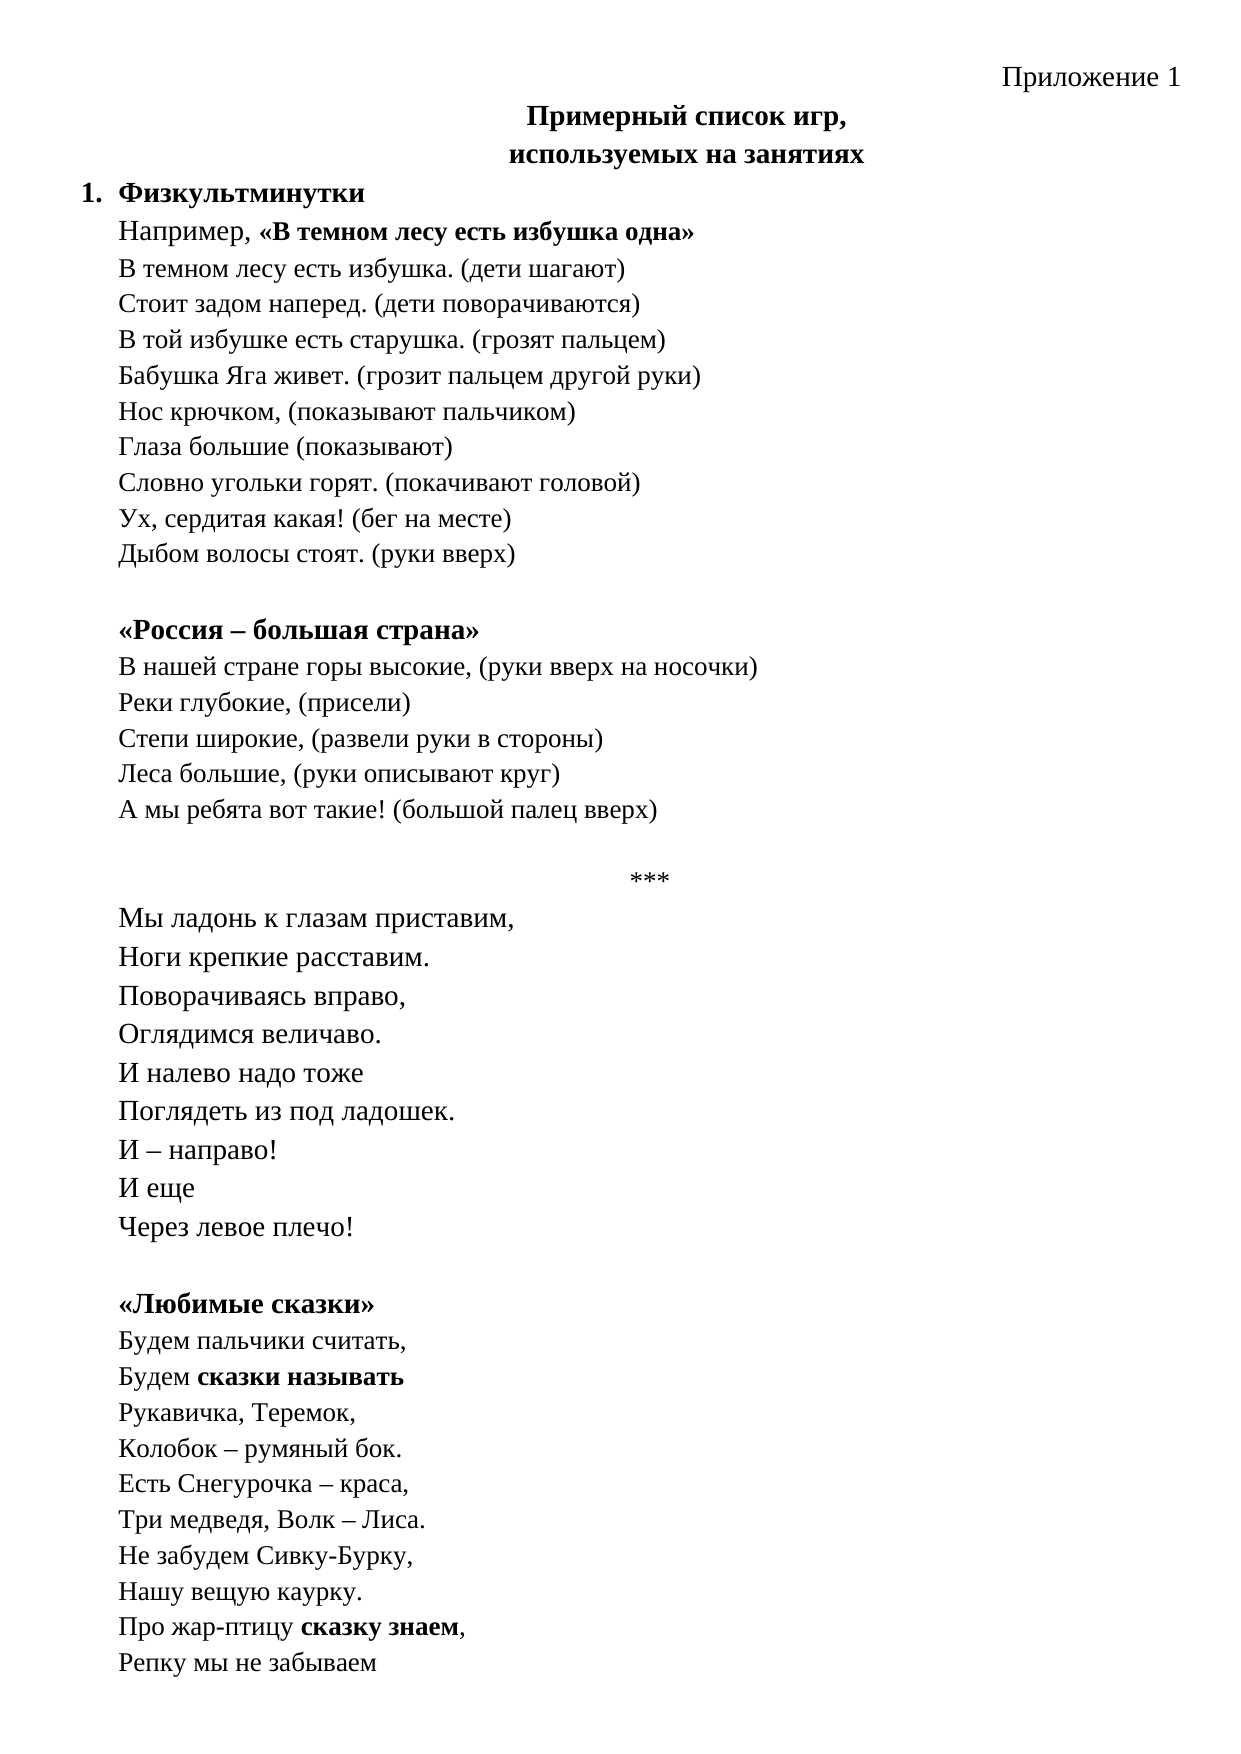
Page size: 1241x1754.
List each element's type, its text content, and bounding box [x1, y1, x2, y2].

text Примерный список игр, [118, 98, 1181, 131]
text Не забудем Сивку-Бурку, [118, 1539, 1181, 1570]
text Дыбом волосы стоят. (руки вверх) [118, 538, 1181, 569]
text Мы ладонь к глазам приставим, [118, 901, 1181, 934]
text Есть Снегурочка – краса, [118, 1467, 1181, 1498]
text Словно угольки горят. (покачивают головой) [118, 466, 1181, 497]
text Глаза большие (показывают) [118, 430, 1181, 462]
text Ноги крепкие расставим. [118, 939, 1181, 973]
text Нашу вещую каурку. [118, 1574, 1181, 1606]
text И – направо! [118, 1132, 1181, 1165]
text Нос крючком, (показывают пальчиком) [118, 395, 1181, 426]
list Физкультминутки [81, 175, 1181, 208]
text «Россия – большая страна» [118, 612, 1181, 645]
text В той избушке есть старушка. (грозят пальцем) [118, 323, 1181, 354]
text Ух, сердитая какая! (бег на месте) [118, 502, 1181, 533]
text Приложение 1 [118, 59, 1181, 93]
text Оглядимся величаво. [118, 1016, 1181, 1050]
text Рукавичка, Теремок, [118, 1396, 1181, 1427]
text В темном лесу есть избушка. (дети шагают) [118, 252, 1181, 283]
text Будем пальчики считать, [118, 1324, 1181, 1356]
text И еще [118, 1170, 1181, 1204]
text «Любимые сказки» [118, 1286, 1181, 1319]
text А мы ребята вот такие! (большой палец вверх) [118, 793, 1181, 824]
text Например, «В темном лесу есть избушка одна» [118, 213, 1181, 247]
text Репку мы не забываем [118, 1646, 1181, 1677]
text Реки глубокие, (присели) [118, 686, 1181, 717]
text Будем сказки называть [118, 1360, 1181, 1391]
text И налево надо тоже [118, 1055, 1181, 1088]
text Леса большие, (руки описывают круг) [118, 758, 1181, 789]
text используемых на занятиях [118, 136, 1181, 170]
text Поворачиваясь вправо, [118, 978, 1181, 1011]
text Бабушка Яга живет. (грозит пальцем другой руки) [118, 359, 1181, 390]
text Через левое плечо! [118, 1209, 1181, 1242]
text *** [118, 865, 1181, 896]
text Степи широкие, (развели руки в стороны) [118, 722, 1181, 753]
text Колобок – румяный бок. [118, 1432, 1181, 1463]
text Стоит задом наперед. (дети поворачиваются) [118, 287, 1181, 319]
text В нашей стране горы высокие, (руки вверх на носочки) [118, 650, 1181, 682]
text Про жар-птицу сказку знаем, [118, 1610, 1181, 1641]
text Поглядеть из под ладошек. [118, 1093, 1181, 1127]
text Три медведя, Волк – Лиса. [118, 1503, 1181, 1534]
